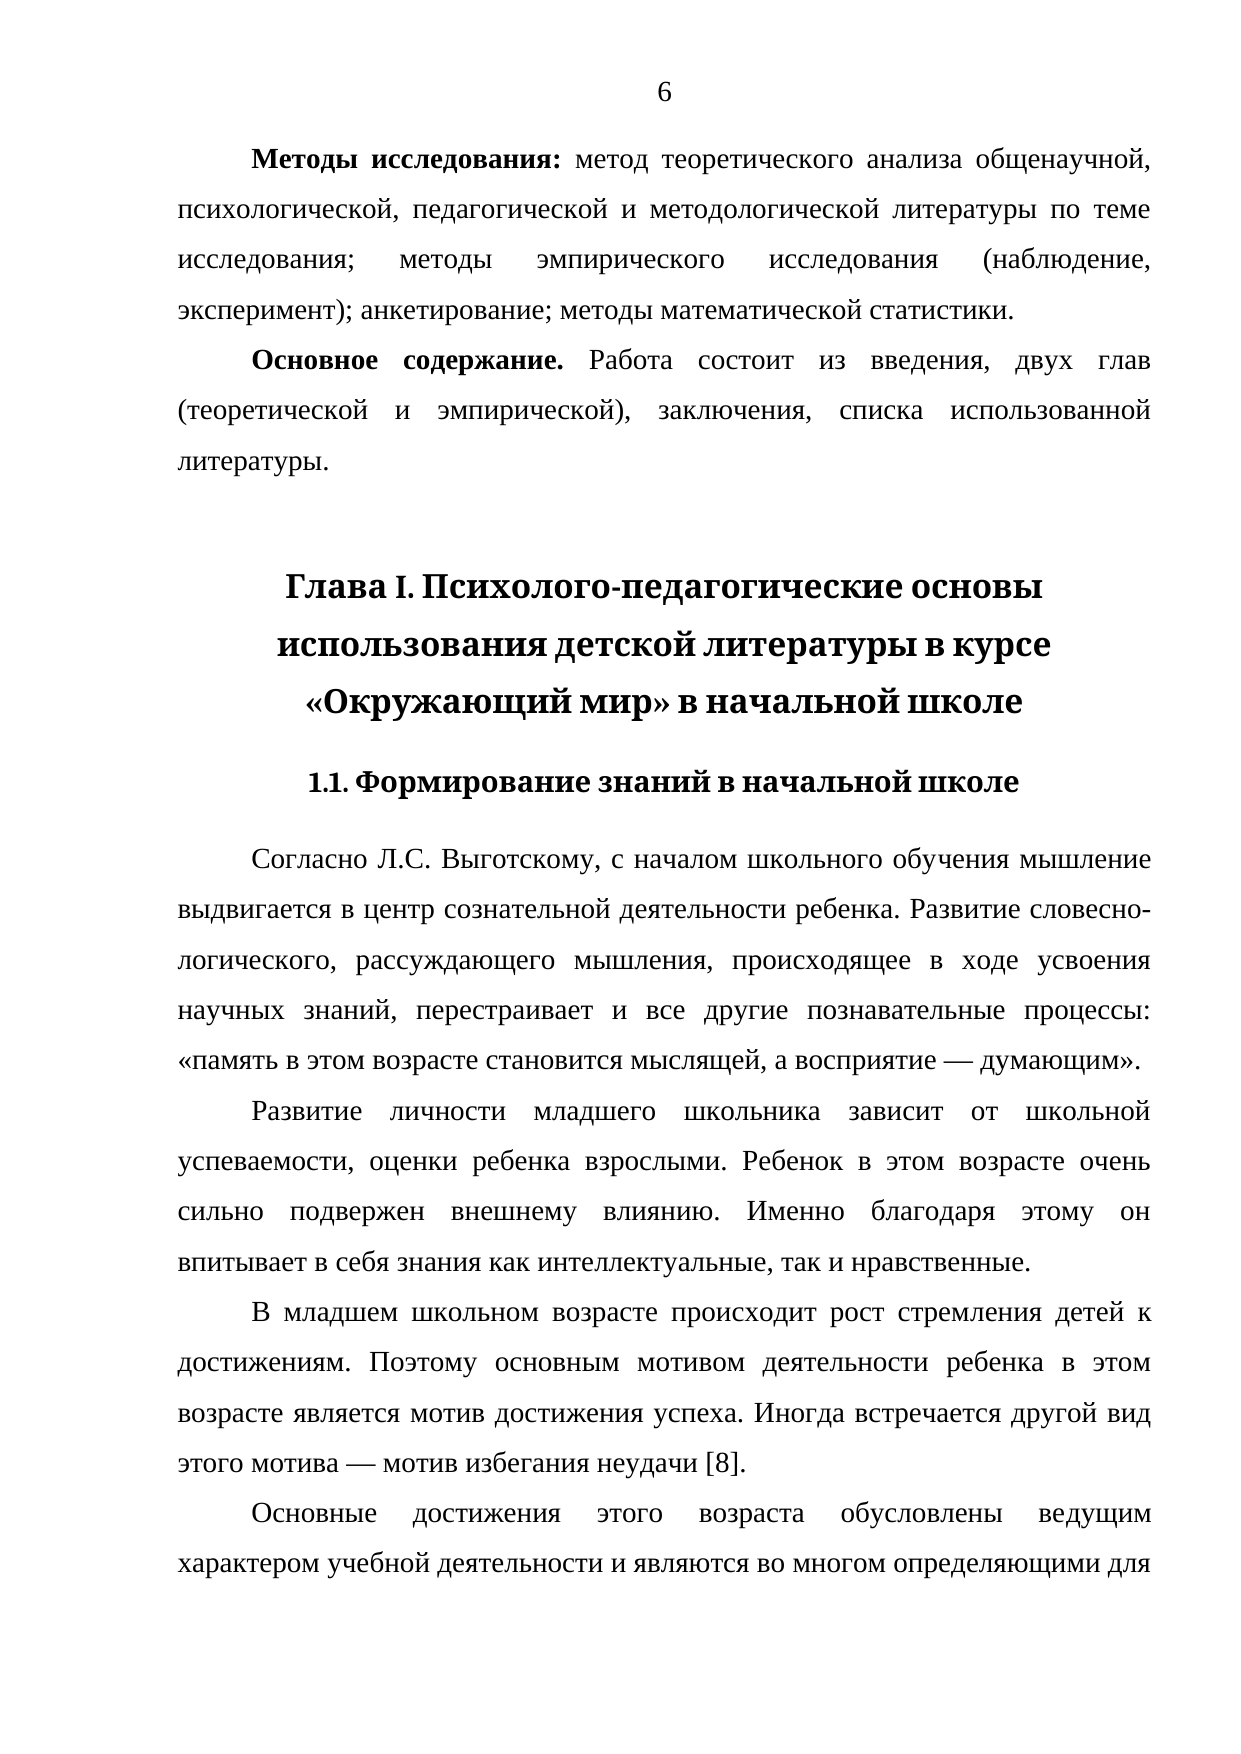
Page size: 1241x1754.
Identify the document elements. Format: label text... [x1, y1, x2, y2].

text Основное содержание. Работа состоит из введения, двух глав (теоретической и эмпирической), заключения, списка использованной литературы. [177, 342, 1152, 476]
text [177, 1495, 1152, 1579]
text В младшем школьном возрасте происходит рост стремления детей к достижениям. Поэтому основным мотивом деятельности ребенка в этом возрасте является мотив достижения успеха. Иногда встречается другой вид этого мотива — мотив избегания неудачи [8]. [177, 1294, 1152, 1478]
text Согласно Л.С. Выготскому, с началом школьного обучения мышление выдвигается в центр сознательной деятельности ребенка. Развитие словесно-логического, рассуждающего мышления, происходящее в ходе усвоения научных знаний, перестраивает и все другие познавательные процессы: «память в этом возрасте становится мыслящей, а восприятие — думающим». [177, 841, 1152, 1076]
subtitle 1.1. Формирование знаний в начальной школе [177, 766, 1152, 799]
text Развитие личности младшего школьника зависит от школьной успеваемости, оценки ребенка взрослыми. Ребенок в этом возрасте очень сильно подвержен внешнему влиянию. Именно благодаря этому он впитывает в себя знания как интеллектуальные, так и нравственные. [177, 1093, 1152, 1277]
subtitle Глава I. Психолого-педагогические основы использования детской литературы в курсе «Окружающий мир» в начальной школе [177, 568, 1152, 722]
text Методы исследования: метод теоретического анализа общенаучной, психологической, педагогической и методологической литературы по теме исследования; методы эмпирического исследования (наблюдение, эксперимент); анкетирование; методы математической статистики. [177, 141, 1152, 325]
